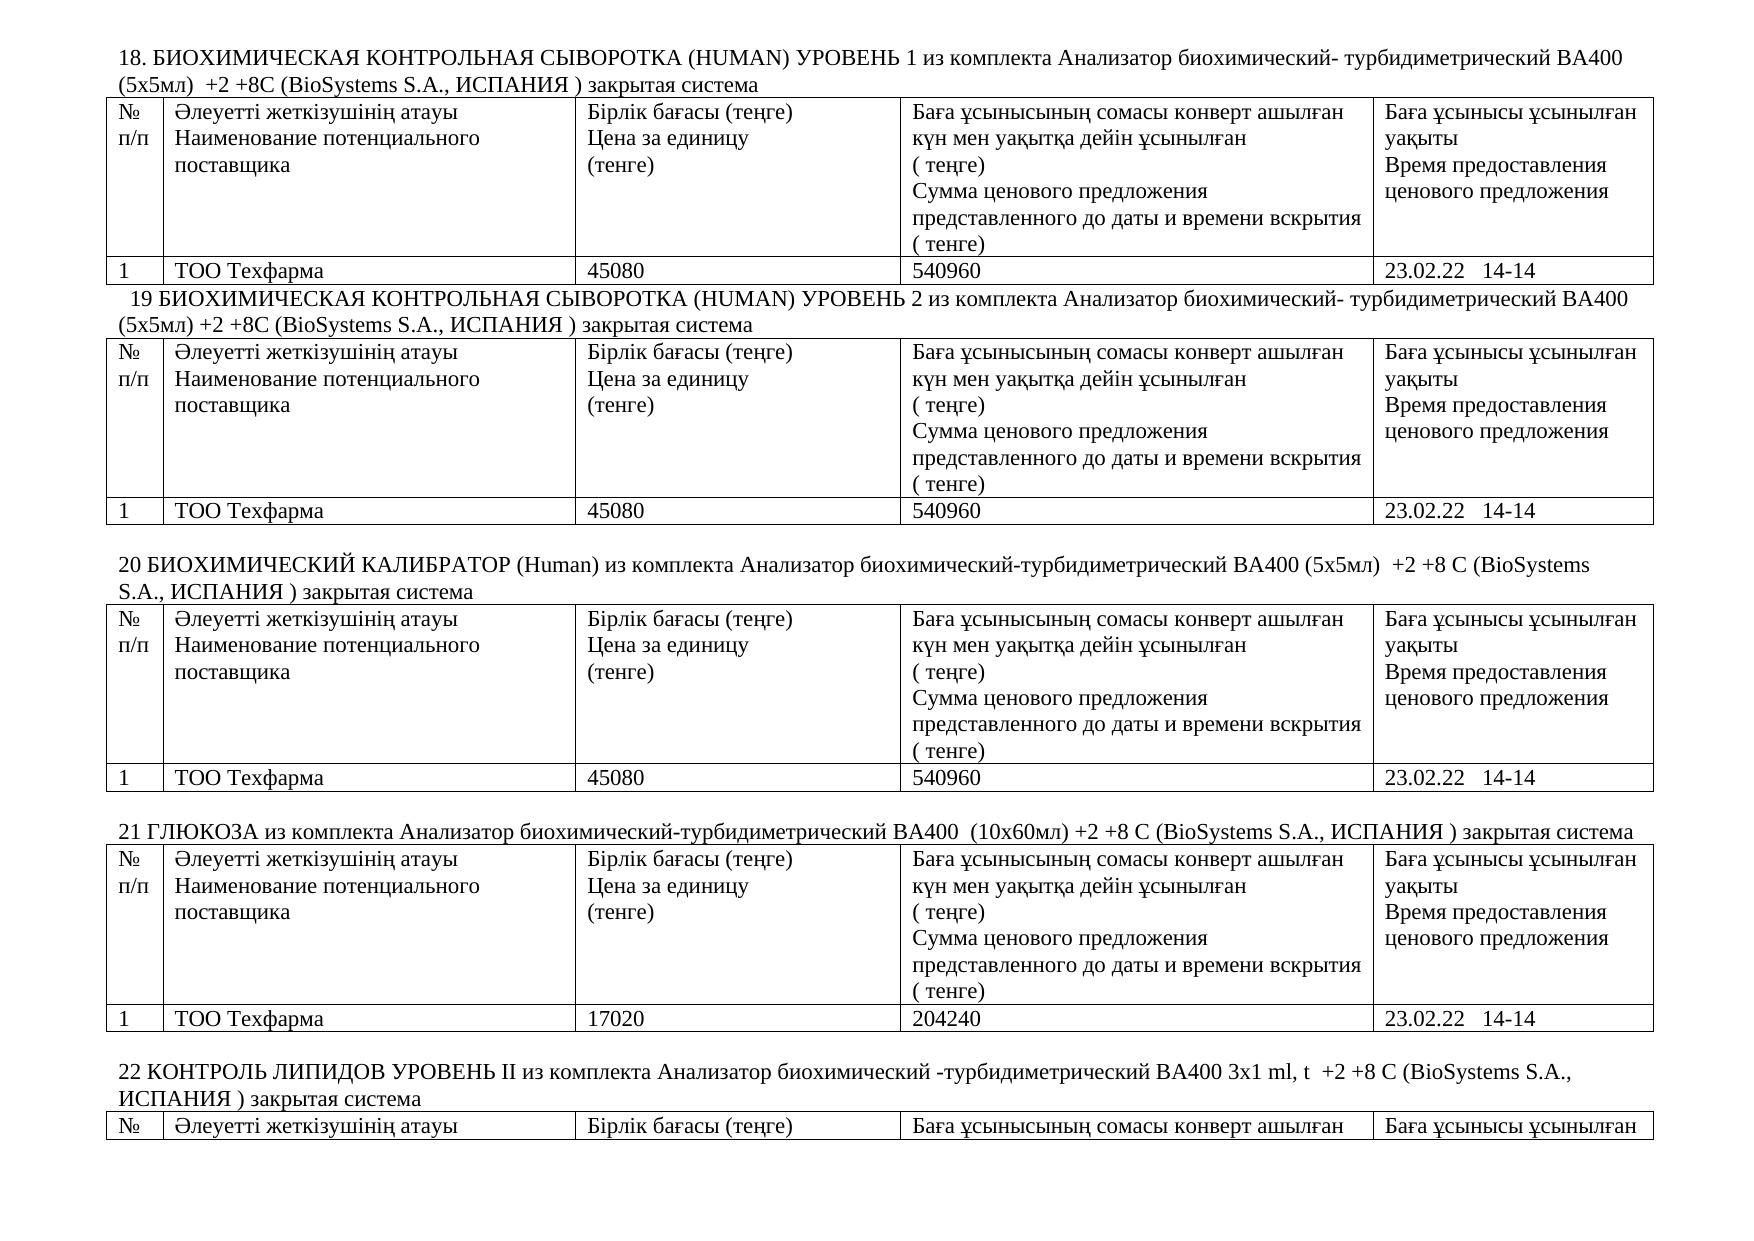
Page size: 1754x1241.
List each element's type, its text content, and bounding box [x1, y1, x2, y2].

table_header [164, 98, 575, 256]
table_cell 1 [107, 257, 163, 284]
table_header № п/п [107, 605, 163, 763]
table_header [901, 1112, 1373, 1138]
text 19 БИОХИМИЧЕСКАЯ КОНТРОЛЬНАЯ СЫВОРОТКА (HUMAN) УРОВЕНЬ 2 из комплекта Анализатор биохимический- турбидиметрический ВА400 (5х5мл) +2 +8C (BioSystems S.A., ИСПАНИЯ ) закрытая система [118, 285, 1636, 337]
table_header № п/п [107, 1112, 163, 1138]
table_cell 45080 [576, 257, 900, 284]
table_header Бірлік бағасы (теңге) Цена за единицу (тенге) [576, 845, 900, 1003]
table_cell 45080 [576, 498, 900, 524]
table_header Бірлік бағасы (теңге) Цена за единицу (тенге) [576, 339, 900, 497]
table_cell 1 [107, 764, 163, 791]
table_cell 1 [107, 498, 163, 524]
table_cell 1 [107, 1005, 163, 1031]
table_header Әлеуетті жеткізушінің атауы Наименование потенциального поставщика [164, 845, 575, 1003]
table_cell 540960 [901, 498, 1373, 524]
table_cell 17020 [576, 1005, 900, 1031]
table_header Баға ұсынысы ұсынылған уақыты Время предоставления ценового предложения [1374, 845, 1653, 1003]
table_cell ТОО Техфарма [164, 498, 575, 524]
table_header Баға ұсынысы ұсынылған уақыты Время предоставления ценового предложения [1374, 605, 1653, 763]
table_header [1374, 1112, 1653, 1138]
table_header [576, 98, 900, 256]
table_cell 23.02.22 14-14 [1374, 1005, 1653, 1031]
table_cell ТОО Техфарма [164, 1005, 575, 1031]
table_header Әлеуетті жеткізушінің атауы Наименование потенциального поставщика [164, 605, 575, 763]
text 21 ГЛЮКОЗА из комплекта Анализатор биохимический-турбидиметрический ВА400 (10х60мл) +2 +8 С (BioSystems S.A., ИСПАНИЯ ) закрытая система [118, 818, 1636, 844]
table_header № п/п [107, 339, 163, 497]
table_header Әлеуетті жеткізушінің атауы Наименование потенциального поставщика [164, 339, 575, 497]
table_cell 23.02.22 14-14 [1374, 498, 1653, 524]
table_cell 45080 [576, 764, 900, 791]
table_cell 204240 [901, 1005, 1373, 1031]
text 18. БИОХИМИЧЕСКАЯ КОНТРОЛЬНАЯ СЫВОРОТКА (HUMAN) УРОВЕНЬ 1 из комплекта Анализатор биохимический- турбидиметрический ВА400 (5х5мл) +2 +8C (BioSystems S.A., ИСПАНИЯ ) закрытая система [118, 44, 1636, 97]
table_cell ТОО Техфарма [164, 764, 575, 791]
text 22 КОНТРОЛЬ ЛИПИДОВ УРОВЕНЬ II из комплекта Анализатор биохимический -турбидиметрический ВА400 3x1 ml, t +2 +8 С (BioSystems S.A., ИСПАНИЯ ) закрытая система [118, 1058, 1636, 1111]
table_header № п/п [107, 98, 163, 256]
table_cell 23.02.22 14-14 [1374, 257, 1653, 284]
table_cell 540960 [901, 764, 1373, 791]
table_header Бірлік бағасы (теңге) Цена за единицу (тенге) [576, 605, 900, 763]
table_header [576, 1112, 900, 1138]
table_header Баға ұсынысы ұсынылған уақыты Время предоставления ценового предложения [1374, 339, 1653, 497]
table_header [901, 98, 1373, 256]
text 20 БИОХИМИЧЕСКИЙ КАЛИБРАТОР (Human) из комплекта Анализатор биохимический-турбидиметрический ВА400 (5х5мл) +2 +8 С (BioSystems S.A., ИСПАНИЯ ) закрытая система [118, 551, 1636, 604]
table_cell 23.02.22 14-14 [1374, 764, 1653, 791]
table_cell ТОО Техфарма [164, 257, 575, 284]
table_header № п/п [107, 845, 163, 1003]
table_cell 540960 [901, 257, 1373, 284]
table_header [1374, 98, 1653, 256]
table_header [164, 1112, 575, 1138]
